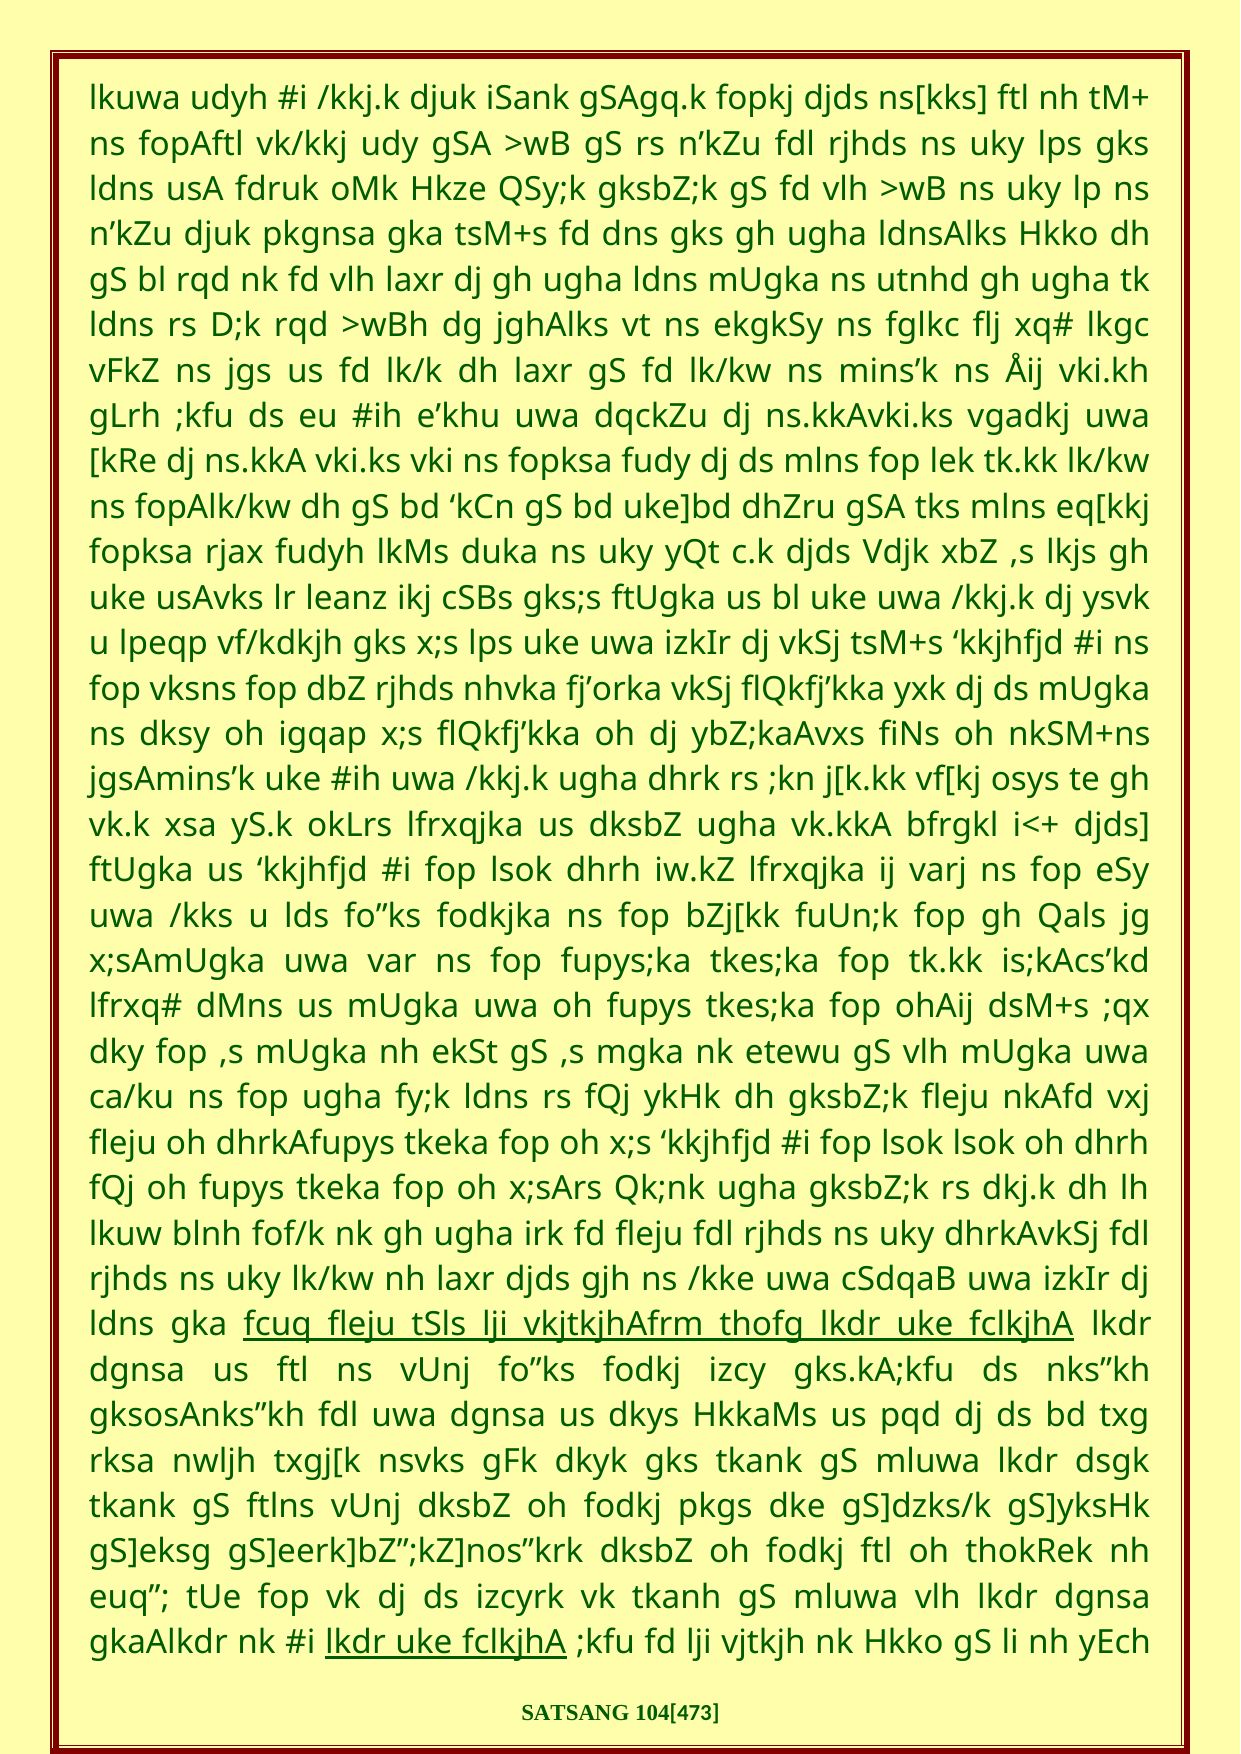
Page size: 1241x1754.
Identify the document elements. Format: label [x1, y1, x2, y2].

text [89, 74, 1152, 1663]
